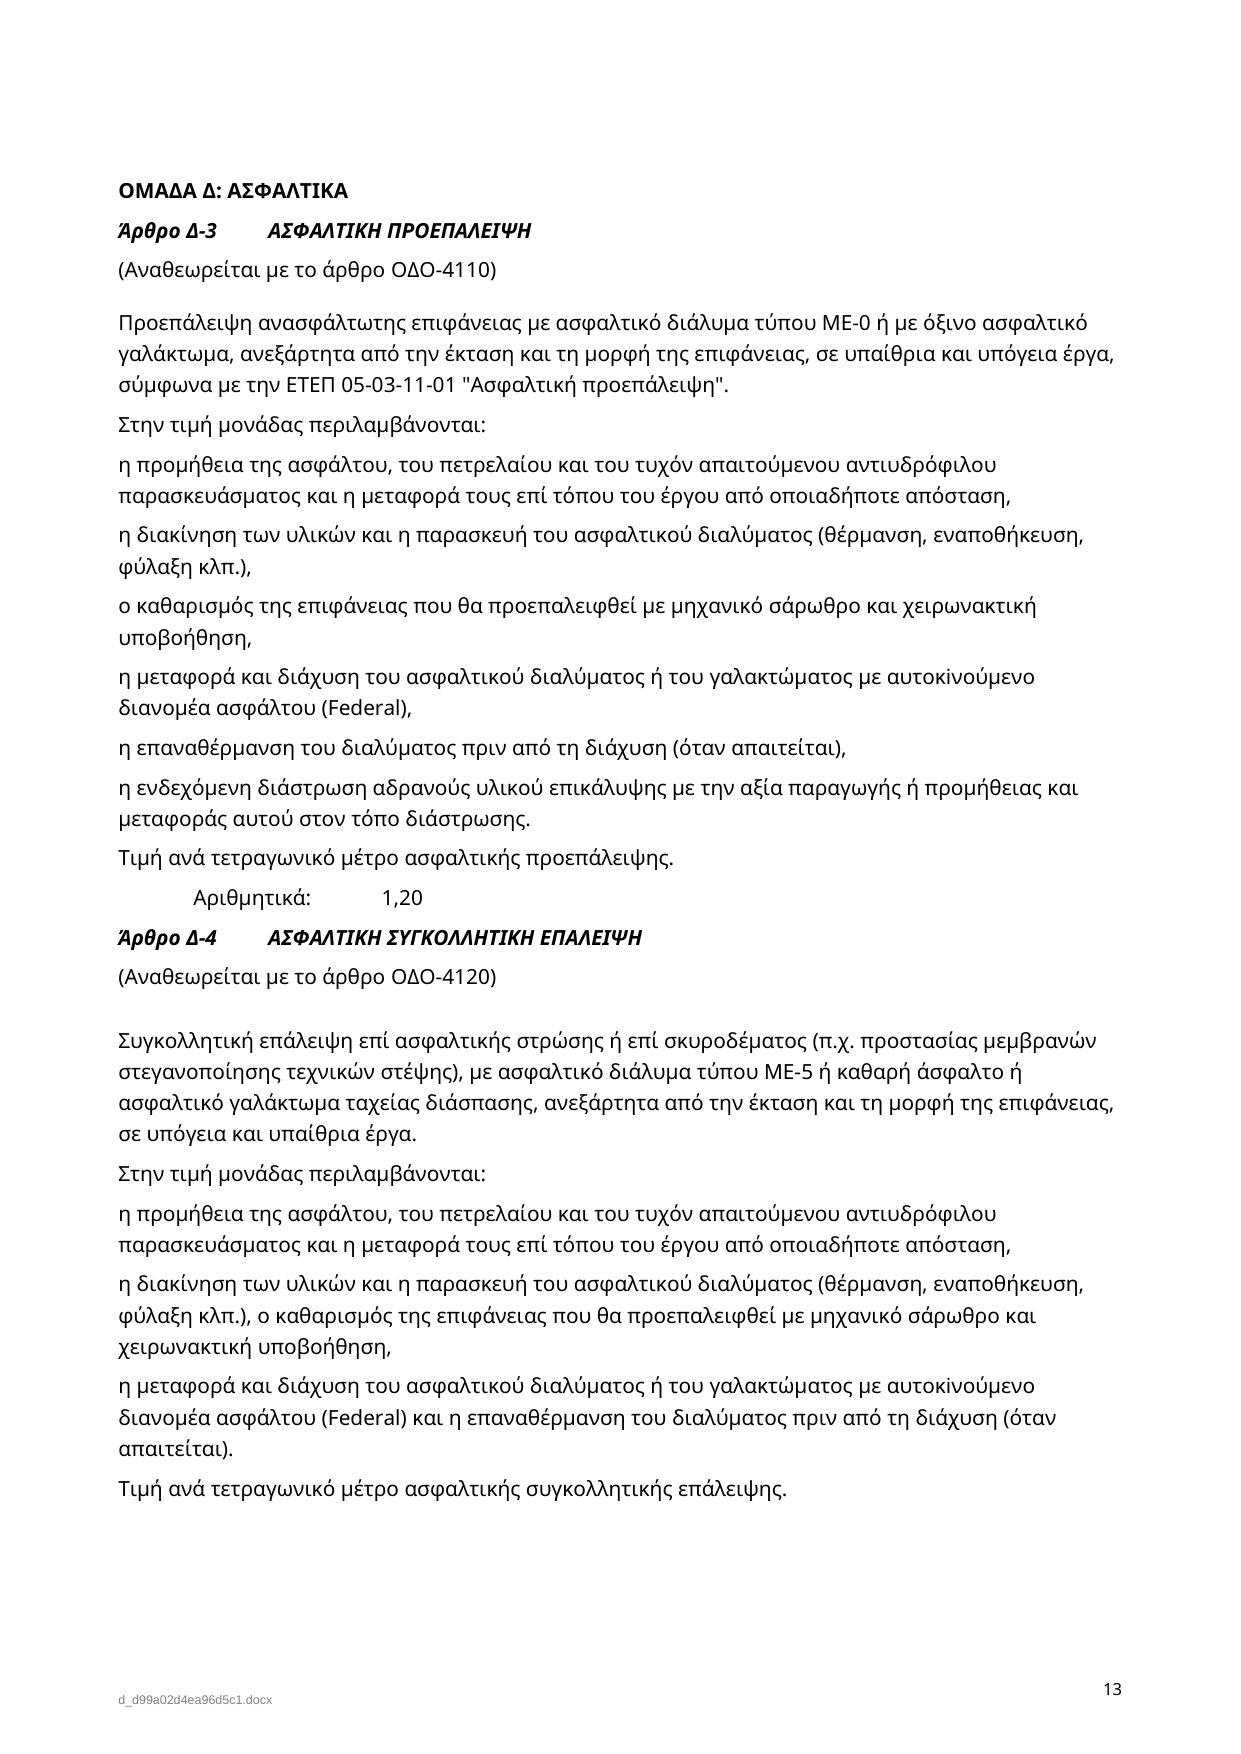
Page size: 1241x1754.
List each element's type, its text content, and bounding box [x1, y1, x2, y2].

subtitle η ενδεχόμενη διάστρωση αδρανούς υλικού επικάλυψης με την αξία παραγωγής ή προμήθειας και μεταφοράς αυτού στον τόπο διάστρωσης. [118, 773, 1122, 832]
subtitle η προμήθεια της ασφάλτου, του πετρελαίου και του τυχόν απαιτούμενου αντιυδρόφιλου παρασκευάσματος και η μεταφορά τους επί τόπου του έργου από οποιαδήποτε απόσταση, [118, 1199, 1122, 1258]
subtitle Συγκολλητική επάλειψη επί ασφαλτικής στρώσης ή επί σκυροδέματος (π.χ. προστασίας μεμβρανών στεγανοποίησης τεχνικών στέψης), με ασφαλτικό διάλυμα τύπου ΜΕ-5 ή καθαρή άσφαλτο ή ασφαλτικό γαλάκτωμα ταχείας διάσπασης, ανεξάρτητα από την έκταση και τη μορφή της επιφάνειας, σε υπόγεια και υπαίθρια έργα. [118, 1026, 1122, 1148]
subtitle (Αναθεωρείται με το άρθρο ΟΔΟ-4110) [118, 256, 1122, 284]
subtitle η μεταφορά και διάχυση του ασφαλτικού διαλύματος ή του γαλακτώματος με αυτοκiνούμενο διανομέα ασφάλτου (Federal) και η επαναθέρμανση του διαλύματος πριν από τη διάχυση (όταν απαιτείται). [118, 1372, 1122, 1463]
subtitle Προεπάλειψη ανασφάλτωτης επιφάνειας με ασφαλτικό διάλυμα τύπου ΜΕ-0 ή με όξινο ασφαλτικό γαλάκτωμα, ανεξάρτητα από την έκταση και τη μορφή της επιφάνειας, σε υπαίθρια και υπόγεια έργα, σύμφωνα με την ΕΤΕΠ 05-03-11-01 "Ασφαλτική προεπάλειψη". [118, 308, 1122, 399]
subtitle Τιμή ανά τετραγωνικό μέτρο ασφαλτικής προεπάλειψης. [118, 843, 1122, 872]
subtitle η διακίνηση των υλικών και η παρασκευή του ασφαλτικού διαλύματος (θέρμανση, εναποθήκευση, φύλαξη κλπ.), ο καθαρισμός της επιφάνειας που θα προεπαλειφθεί με μηχανικό σάρωθρο και χειρωνακτική υποβοήθηση, [118, 1269, 1122, 1361]
subtitle Στην τιμή μονάδας περιλαμβάνονται: [118, 1159, 1122, 1188]
subtitle ο καθαρισμός της επιφάνειας που θα προεπαλειφθεί με μηχανικό σάρωθρο και χειρωνακτική υποβοήθηση, [118, 591, 1122, 651]
subtitle Τιμή ανά τετραγωνικό μέτρο ασφαλτικής συγκολλητικής επάλειψης. [118, 1474, 1122, 1502]
subtitle Αριθμητικά: 1,20 [118, 883, 1122, 912]
subtitle Άρθρο Δ-4 ΑΣΦΑΛΤΙΚΗ ΣΥΓΚΟΛΛΗΤΙΚΗ ΕΠΑΛΕΙΨΗ [118, 923, 1122, 951]
subtitle η επαναθέρμανση του διαλύματος πριν από τη διάχυση (όταν απαιτείται), [118, 733, 1122, 762]
subtitle Άρθρο Δ-3 ΑΣΦΑΛΤΙΚΗ ΠΡΟΕΠΑΛΕΙΨΗ [118, 216, 1122, 244]
subtitle (Αναθεωρείται με το άρθρο ΟΔΟ-4120) [118, 962, 1122, 991]
subtitle η διακίνηση των υλικών και η παρασκευή του ασφαλτικού διαλύματος (θέρμανση, εναποθήκευση, φύλαξη κλπ.), [118, 521, 1122, 580]
subtitle Στην τιμή μονάδας περιλαμβάνονται: [118, 410, 1122, 439]
text ΟΜΑΔΑ Δ: ΑΣΦΑΛΤΙΚΑ [118, 176, 1122, 205]
subtitle η μεταφορά και διάχυση του ασφαλτικού διαλύματος ή του γαλακτώματος με αυτοκiνούμενο διανομέα ασφάλτου (Federal), [118, 662, 1122, 722]
subtitle η προμήθεια της ασφάλτου, του πετρελαίου και του τυχόν απαιτούμενου αντιυδρόφιλου παρασκευάσματος και η μεταφορά τους επί τόπου του έργου από οποιαδήποτε απόσταση, [118, 450, 1122, 509]
